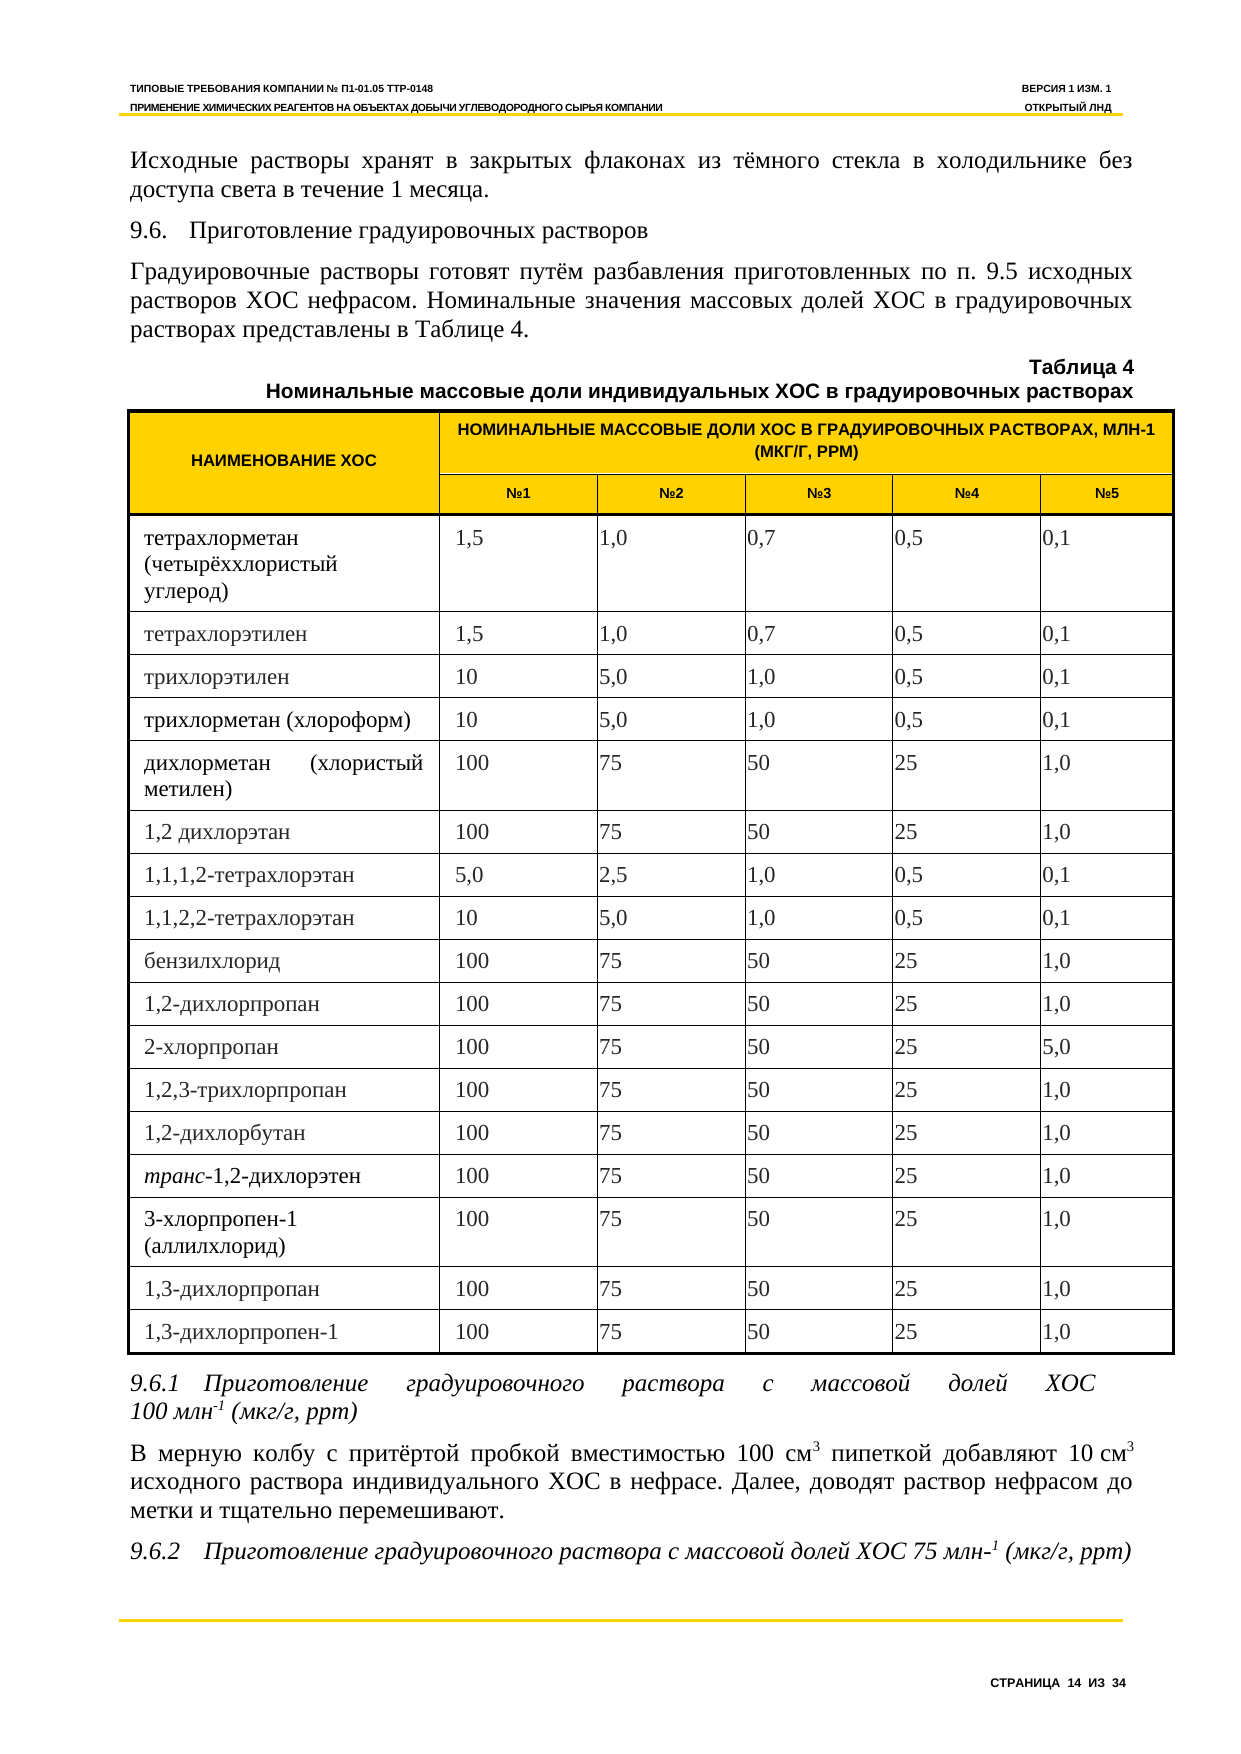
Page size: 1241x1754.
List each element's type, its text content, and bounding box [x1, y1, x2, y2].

table_cell 0,5 [893, 612, 1040, 654]
table_cell 1,0 [746, 854, 892, 896]
table_cell 10 [440, 698, 597, 740]
table_cell 75 [598, 1112, 745, 1154]
table_cell дихлорметан (хлористый метилен) [130, 741, 439, 809]
table_cell 1,0 [1041, 811, 1172, 852]
table_cell 50 [746, 1267, 892, 1309]
table_cell 1,0 [746, 897, 892, 938]
table_cell №5 [1041, 475, 1172, 513]
table_cell 2-хлорпропан [130, 1026, 439, 1068]
table_cell 100 [440, 1198, 597, 1266]
text Номинальные массовые доли индивидуальных ХОС в градуировочных растворах [130, 379, 1134, 403]
table_cell транс-1,2-дихлорэтен [130, 1155, 439, 1197]
table_cell 5,0 [598, 698, 745, 740]
table_cell 1,0 [1041, 1310, 1172, 1352]
table_cell 5,0 [598, 655, 745, 697]
table_cell тетрахлорметан (четырёххлористый углерод) [130, 516, 439, 611]
table_cell 25 [893, 1198, 1040, 1266]
table_cell 3-хлорпропен-1 (аллилхлорид) [130, 1198, 439, 1266]
table_cell 75 [598, 1155, 745, 1197]
table_cell 1,0 [598, 516, 745, 611]
table_cell 0,7 [746, 516, 892, 611]
table_cell 100 [440, 1112, 597, 1154]
table_cell 5,0 [1041, 1026, 1172, 1068]
table_cell 100 [440, 1267, 597, 1309]
text Градуировочные растворы готовят путём разбавления приготовленных по п. 9.5 исходных растворов ХОС нефрасом. Номинальные значения массовых долей ХОС в градуировочных растворах представлены в Таблице 4. [130, 256, 1134, 343]
table_cell 100 [440, 741, 597, 809]
table_cell №4 [893, 475, 1040, 513]
table_cell 1,0 [746, 698, 892, 740]
table_cell 50 [746, 1112, 892, 1154]
table_header Номинальные массовые доли ХОС в градуировочных растворах, млн-1 (мкг/г, ppm) [440, 413, 1172, 473]
table_cell 100 [440, 811, 597, 852]
table_cell 50 [746, 1026, 892, 1068]
table_cell 5,0 [598, 897, 745, 938]
table_cell 0,1 [1041, 516, 1172, 611]
list Приготовление градуировочного раствора с массовой долей ХОС 75 млн-1 (мкг/г, ppm) [130, 1536, 1134, 1565]
table_cell 50 [746, 1155, 892, 1197]
table_cell 2,5 [598, 854, 745, 896]
table_cell 5,0 [440, 854, 597, 896]
list Приготовление градуировочного раствора с массовой долей ХОС 100 млн-1 (мкг/г, ppm) [130, 1368, 1134, 1425]
table_cell 25 [893, 940, 1040, 982]
table_cell 25 [893, 1310, 1040, 1352]
table_cell 50 [746, 940, 892, 982]
table_cell 1,3-дихлорпропан [130, 1267, 439, 1309]
table_cell 25 [893, 811, 1040, 852]
table_cell 0,5 [893, 516, 1040, 611]
table_cell 100 [440, 1155, 597, 1197]
table_cell 1,2,3-трихлорпропан [130, 1069, 439, 1111]
table_cell 75 [598, 811, 745, 852]
table_cell №2 [598, 475, 745, 513]
table_cell 75 [598, 983, 745, 1024]
table_cell 50 [746, 1198, 892, 1266]
table_cell 25 [893, 983, 1040, 1024]
table_cell 10 [440, 897, 597, 938]
table_cell 25 [893, 1267, 1040, 1309]
table_cell 1,2-дихлорпропан [130, 983, 439, 1024]
table_cell трихлорэтилен [130, 655, 439, 697]
table_cell трихлорметан (хлороформ) [130, 698, 439, 740]
table_cell 75 [598, 1026, 745, 1068]
table_cell бензилхлорид [130, 940, 439, 982]
table_cell 1,0 [1041, 1069, 1172, 1111]
table_cell 0,1 [1041, 854, 1172, 896]
table_cell 0,5 [893, 655, 1040, 697]
table_cell 50 [746, 1069, 892, 1111]
text Исходные растворы хранят в закрытых флаконах из тёмного стекла в холодильнике без доступа света в течение 1 месяца. [130, 145, 1134, 203]
table_cell 25 [893, 741, 1040, 809]
table_cell 1,0 [1041, 1155, 1172, 1197]
table_cell 75 [598, 1310, 745, 1352]
table_cell 50 [746, 811, 892, 852]
table_cell 1,0 [1041, 1267, 1172, 1309]
table_cell 0,1 [1041, 612, 1172, 654]
table_cell 1,0 [746, 655, 892, 697]
table_header Наименование ХОС [130, 413, 439, 513]
table_cell 25 [893, 1026, 1040, 1068]
table_cell 1,2-дихлорбутан [130, 1112, 439, 1154]
table_cell 100 [440, 983, 597, 1024]
table_cell 0,1 [1041, 655, 1172, 697]
table_cell 75 [598, 940, 745, 982]
table_cell 0,5 [893, 698, 1040, 740]
table_cell 50 [746, 741, 892, 809]
table_cell 0,1 [1041, 897, 1172, 938]
table_cell 1,0 [598, 612, 745, 654]
table_cell 25 [893, 1155, 1040, 1197]
table_cell 1,5 [440, 516, 597, 611]
table_cell 75 [598, 1069, 745, 1111]
table_cell тетрахлорэтилен [130, 612, 439, 654]
table_cell №1 [440, 475, 597, 513]
list Приготовление градуировочных растворов [130, 215, 1134, 244]
table_cell 1,2 дихлорэтан [130, 811, 439, 852]
table_cell 0,5 [893, 854, 1040, 896]
table_cell 0,7 [746, 612, 892, 654]
table_cell 1,1,2,2-тетрахлорэтан [130, 897, 439, 938]
text Таблица 4 [130, 355, 1134, 379]
table_cell 1,5 [440, 612, 597, 654]
table_cell 75 [598, 1267, 745, 1309]
table_cell 50 [746, 1310, 892, 1352]
table_cell 100 [440, 940, 597, 982]
table_cell 25 [893, 1069, 1040, 1111]
table_cell 1,0 [1041, 940, 1172, 982]
table_cell 1,1,1,2-тетрахлорэтан [130, 854, 439, 896]
text В мерную колбу с притёртой пробкой вместимостью 100 см3 пипеткой добавляют 10 см3 исходного раствора индивидуального ХОС в нефрасе. Далее, доводят раствор нефрасом до метки и тщательно перемешивают. [130, 1438, 1134, 1524]
table_cell 75 [598, 741, 745, 809]
table_cell 1,3-дихлорпропен-1 [130, 1310, 439, 1352]
table_cell 1,0 [1041, 1198, 1172, 1266]
table_cell 75 [598, 1198, 745, 1266]
table_cell 100 [440, 1310, 597, 1352]
table_cell 100 [440, 1026, 597, 1068]
table_cell 10 [440, 655, 597, 697]
table_cell 1,0 [1041, 1112, 1172, 1154]
table_cell 100 [440, 1069, 597, 1111]
table_cell 50 [746, 983, 892, 1024]
table_cell 1,0 [1041, 741, 1172, 809]
table_cell 0,1 [1041, 698, 1172, 740]
table_cell 1,0 [1041, 983, 1172, 1024]
table_cell №3 [746, 475, 892, 513]
table_cell 25 [893, 1112, 1040, 1154]
table_cell 0,5 [893, 897, 1040, 938]
